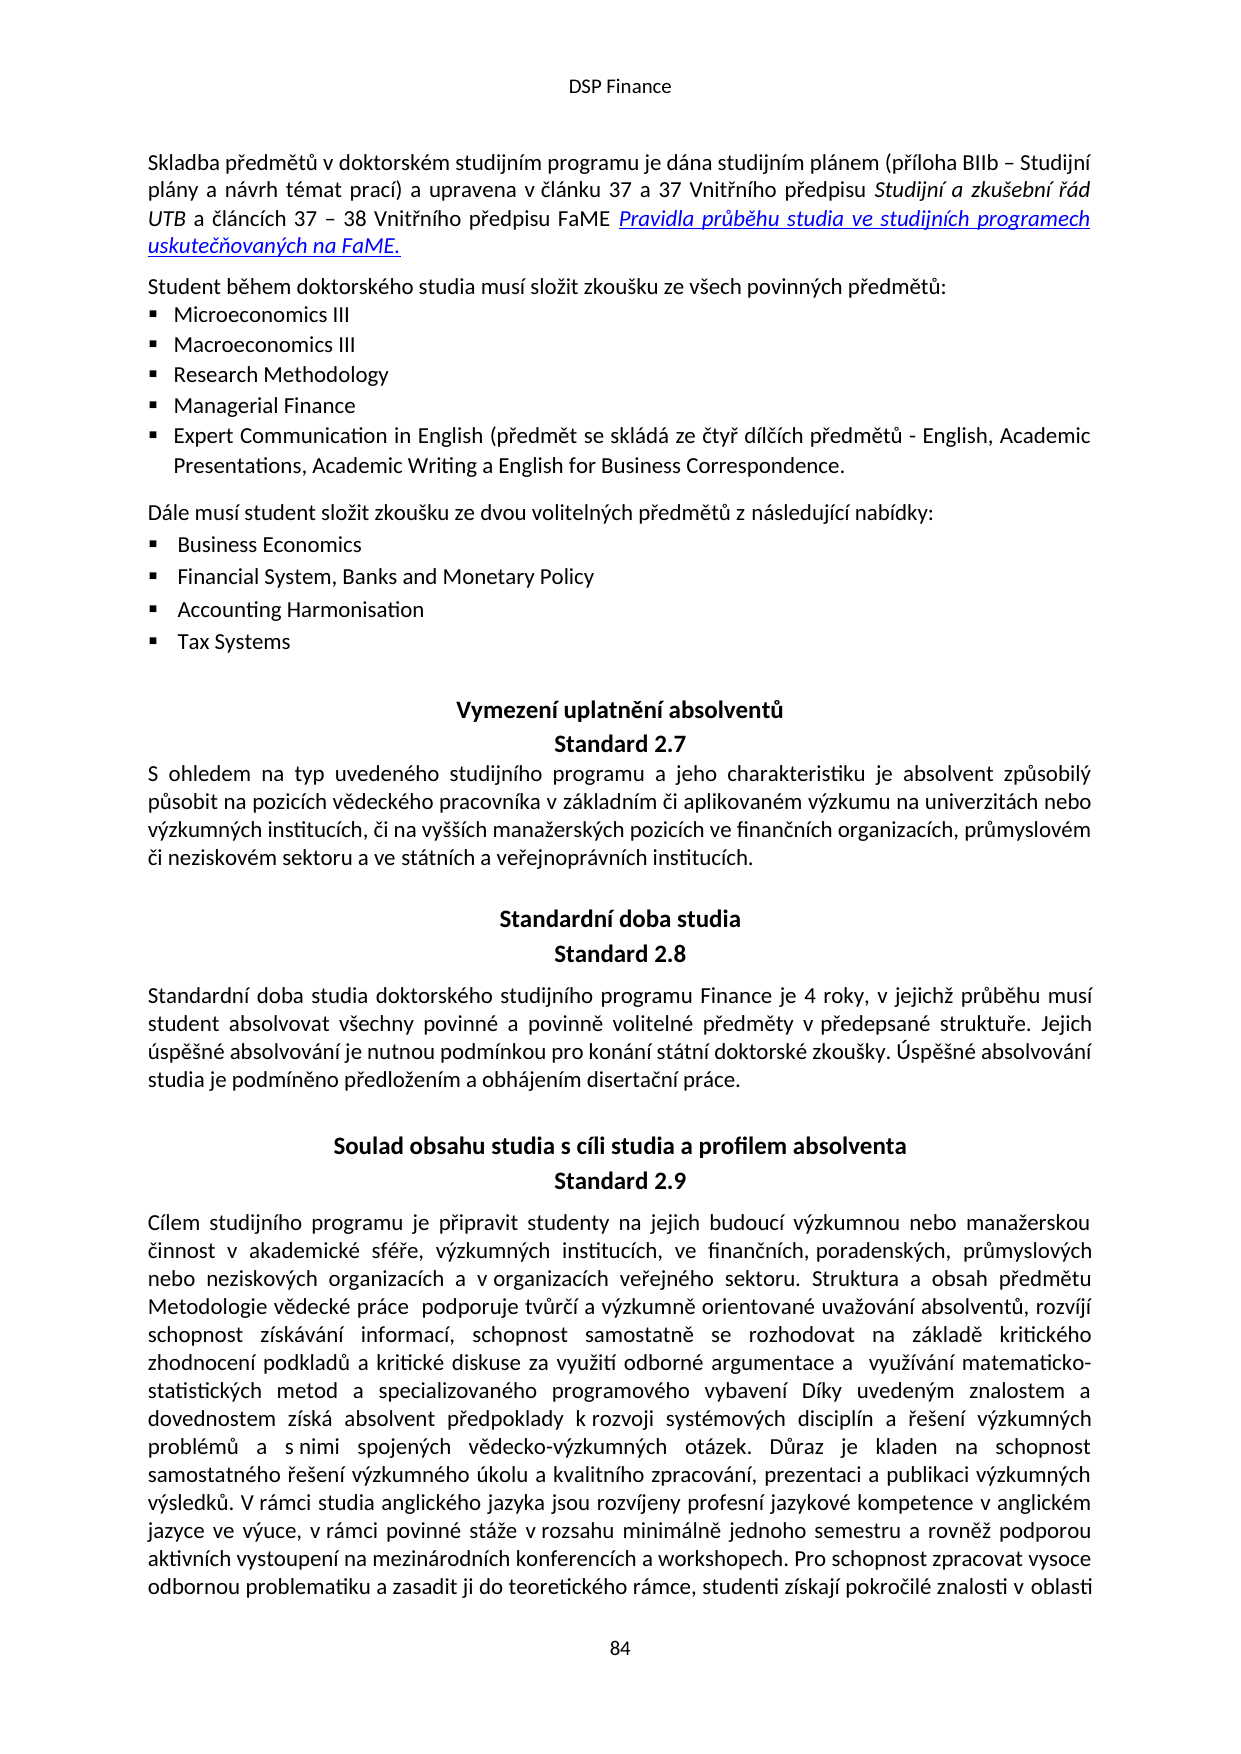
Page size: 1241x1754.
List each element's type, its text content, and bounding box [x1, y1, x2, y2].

subtitle Standard 2.9 [148, 1165, 1093, 1196]
list Research Methodology [148, 361, 1093, 389]
subtitle Standardní doba studia [148, 903, 1093, 934]
subtitle Standard 2.8 [148, 938, 1093, 968]
text Student během doktorského studia musí složit zkoušku ze všech povinných předmětů: [148, 272, 1093, 300]
subtitle Vymezení uplatnění absolventů [148, 694, 1093, 724]
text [148, 1208, 1093, 1601]
text Standardní doba studia doktorského studijního programu Finance je 4 roky, v jejichž průběhu musí student absolvovat všechny povinné a povinně volitelné předměty v předepsané struktuře. Jejich úspěšné absolvování je nutnou podmínkou pro konání státní doktorské zkoušky. Úspěšné absolvování studia je podmíněno předložením a obhájením disertační práce. [148, 981, 1093, 1093]
text Skladba předmětů v doktorském studijním programu je dána studijním plánem (příloha BIIb – Studijní plány a návrh témat prací) a upravena v článku 37 a 37 Vnitřního předpisu Studijní a zkušební řád UTB a článcích 37 – 38 Vnitřního předpisu FaME Pravidla průběhu studia ve studijních programech uskutečňovaných na FaME. [148, 148, 1093, 260]
subtitle Soulad obsahu studia s cíli studia a profilem absolventa [148, 1131, 1093, 1161]
subtitle Business Economics [148, 530, 1093, 558]
subtitle Tax Systems [148, 627, 1093, 655]
subtitle Standard 2.7 [148, 728, 1093, 759]
text S ohledem na typ uvedeného studijního programu a jeho charakteristiku je absolvent způsobilý působit na pozicích vědeckého pracovníka v základním či aplikovaném výzkumu na univerzitách nebo výzkumných institucích, či na vyšších manažerských pozicích ve finančních organizacích, průmyslovém či neziskovém sektoru a ve státních a veřejnoprávních institucích. [148, 759, 1093, 871]
subtitle Financial System, Banks and Monetary Policy [148, 562, 1093, 591]
subtitle Accounting Harmonisation [148, 595, 1093, 623]
list Macroeconomics III [148, 330, 1093, 358]
list Microeconomics III [148, 300, 1093, 328]
list Expert Communication in English (předmět se skládá ze čtyř dílčích předmětů - English, Academic Presentations, Academic Writing a English for Business Correspondence. [148, 421, 1093, 479]
list Managerial Finance [148, 391, 1093, 419]
text Dále musí student složit zkoušku ze dvou volitelných předmětů z následující nabídky: [148, 498, 1093, 526]
